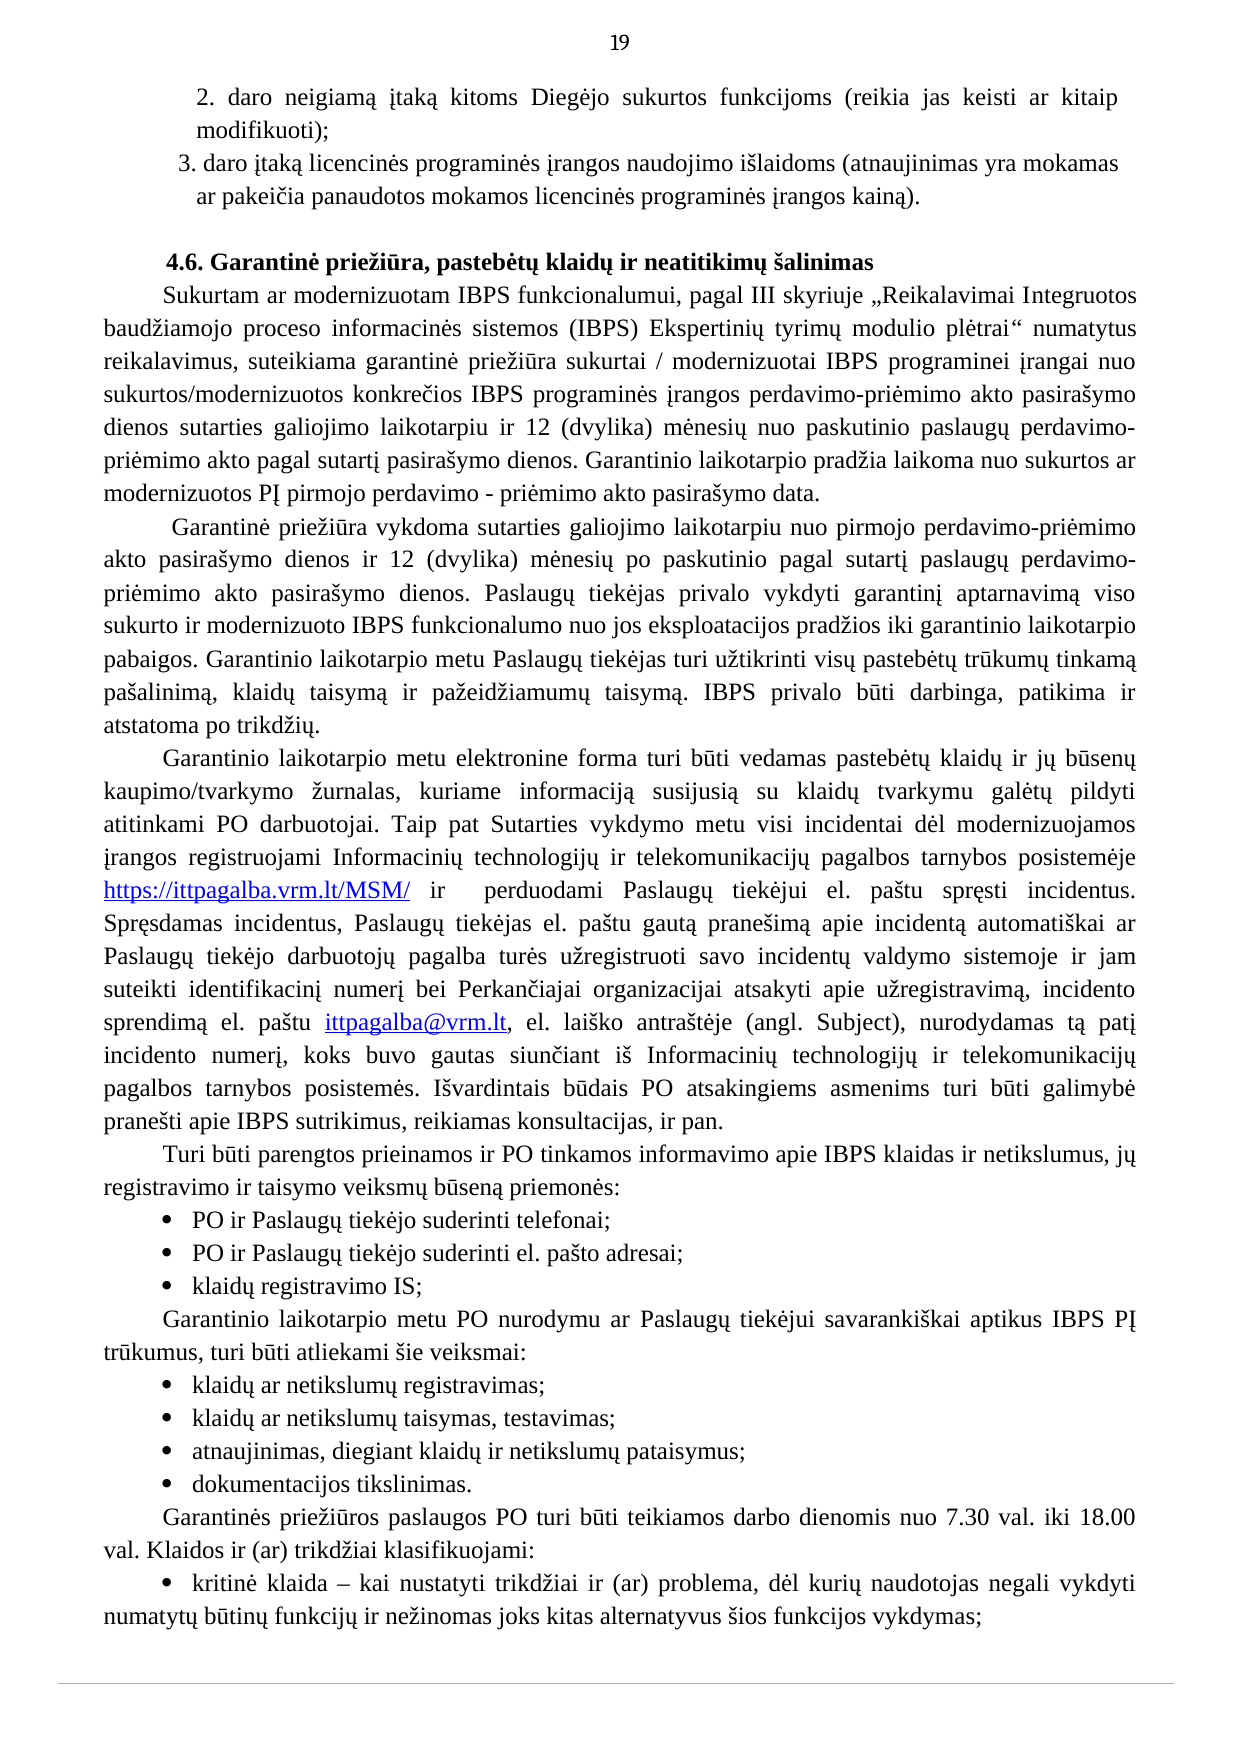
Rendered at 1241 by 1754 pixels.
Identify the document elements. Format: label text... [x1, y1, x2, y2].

list atnaujinimas, diegiant klaidų ir netikslumų pataisymus; [103, 1436, 1137, 1465]
text Garantinės priežiūros paslaugos PO turi būti teikiamos darbo dienomis nuo 7.30 val. iki 18.00 val. Klaidos ir (ar) trikdžiai klasifikuojami: [103, 1502, 1137, 1564]
text Sukurtam ar modernizuotam IBPS funkcionalumui, pagal III skyriuje „Reikalavimai Integruotos baudžiamojo proceso informacinės sistemos (IBPS) Ekspertinių tyrimų modulio plėtrai“ numatytus reikalavimus, suteikiama garantinė priežiūra sukurtai / modernizuotai IBPS programinei įrangai nuo sukurtos/modernizuotos konkrečios IBPS programinės įrangos perdavimo-priėmimo akto pasirašymo dienos sutarties galiojimo laikotarpiu ir 12 (dvylika) mėnesių nuo paskutinio paslaugų perdavimo-priėmimo akto pagal sutartį pasirašymo dienos. Garantinio laikotarpio pradžia laikoma nuo sukurtos ar modernizuotos PĮ pirmojo perdavimo - priėmimo akto pasirašymo data. [103, 280, 1137, 507]
list PO ir Paslaugų tiekėjo suderinti telefonai; [103, 1205, 1137, 1234]
list klaidų ar netikslumų taisymas, testavimas; [103, 1403, 1137, 1432]
text Turi būti parengtos prieinamos ir PO tinkamos informavimo apie IBPS klaidas ir netikslumus, jų registravimo ir taisymo veiksmų būseną priemonės: [103, 1139, 1137, 1201]
list klaidų registravimo IS; [103, 1271, 1137, 1300]
text 2. daro neigiamą įtaką kitoms Diegėjo sukurtos funkcijoms (reikia jas keisti ar kitaip modifikuoti); [158, 82, 1119, 144]
text Garantinė priežiūra vykdoma sutarties galiojimo laikotarpiu nuo pirmojo perdavimo-priėmimo akto pasirašymo dienos ir 12 (dvylika) mėnesių po paskutinio pagal sutartį paslaugų perdavimo-priėmimo akto pasirašymo dienos. Paslaugų tiekėjas privalo vykdyti garantinį aptarnavimą viso sukurto ir modernizuoto IBPS funkcionalumo nuo jos eksploatacijos pradžios iki garantinio laikotarpio pabaigos. Garantinio laikotarpio metu Paslaugų tiekėjas turi užtikrinti visų pastebėtų trūkumų tinkamą pašalinimą, klaidų taisymą ir pažeidžiamumų taisymą. IBPS privalo būti darbinga, patikima ir atstatoma po trikdžių. [103, 512, 1137, 738]
list kritinė klaida – kai nustatyti trikdžiai ir (ar) problema, dėl kurių naudotojas negali vykdyti numatytų būtinų funkcijų ir nežinomas joks kitas alternatyvus šios funkcijos vykdymas; [103, 1568, 1137, 1630]
text Garantinio laikotarpio metu elektronine forma turi būti vedamas pastebėtų klaidų ir jų būsenų kaupimo/tvarkymo žurnalas, kuriame informaciją susijusią su klaidų tvarkymu galėtų pildyti atitinkami PO darbuotojai. Taip pat Sutarties vykdymo metu visi incidentai dėl modernizuojamos įrangos registruojami Informacinių technologijų ir telekomunikacijų pagalbos tarnybos posistemėje https://ittpagalba.vrm.lt/MSM/ ir perduodami Paslaugų tiekėjui el. paštu spręsti incidentus. Spręsdamas incidentus, Paslaugų tiekėjas el. paštu gautą pranešimą apie incidentą automatiškai ar Paslaugų tiekėjo darbuotojų pagalba turės užregistruoti savo incidentų valdymo sistemoje ir jam suteikti identifikacinį numerį bei Perkančiajai organizacijai atsakyti apie užregistravimą, incidento sprendimą el. paštu ittpagalba@vrm.lt, el. laiško antraštėje (angl. Subject), nurodydamas tą patį incidento numerį, koks buvo gautas siunčiant iš Informacinių technologijų ir telekomunikacijų pagalbos tarnybos posistemės. Išvardintais būdais PO atsakingiems asmenims turi būti galimybė pranešti apie IBPS sutrikimus, reikiamas konsultacijas, ir pan. [103, 743, 1137, 1135]
list klaidų ar netikslumų registravimas; [103, 1370, 1137, 1399]
list 4.6. Garantinė priežiūra, pastebėtų klaidų ir neatitikimų šalinimas [103, 247, 1137, 276]
list PO ir Paslaugų tiekėjo suderinti el. pašto adresai; [103, 1238, 1137, 1267]
list dokumentacijos tikslinimas. [103, 1469, 1137, 1498]
text Garantinio laikotarpio metu PO nurodymu ar Paslaugų tiekėjui savarankiškai aptikus IBPS PĮ trūkumus, turi būti atliekami šie veiksmai: [103, 1304, 1137, 1366]
text 3. daro įtaką licencinės programinės įrangos naudojimo išlaidoms (atnaujinimas yra mokamas ar pakeičia panaudotos mokamos licencinės programinės įrangos kainą). [158, 148, 1119, 210]
